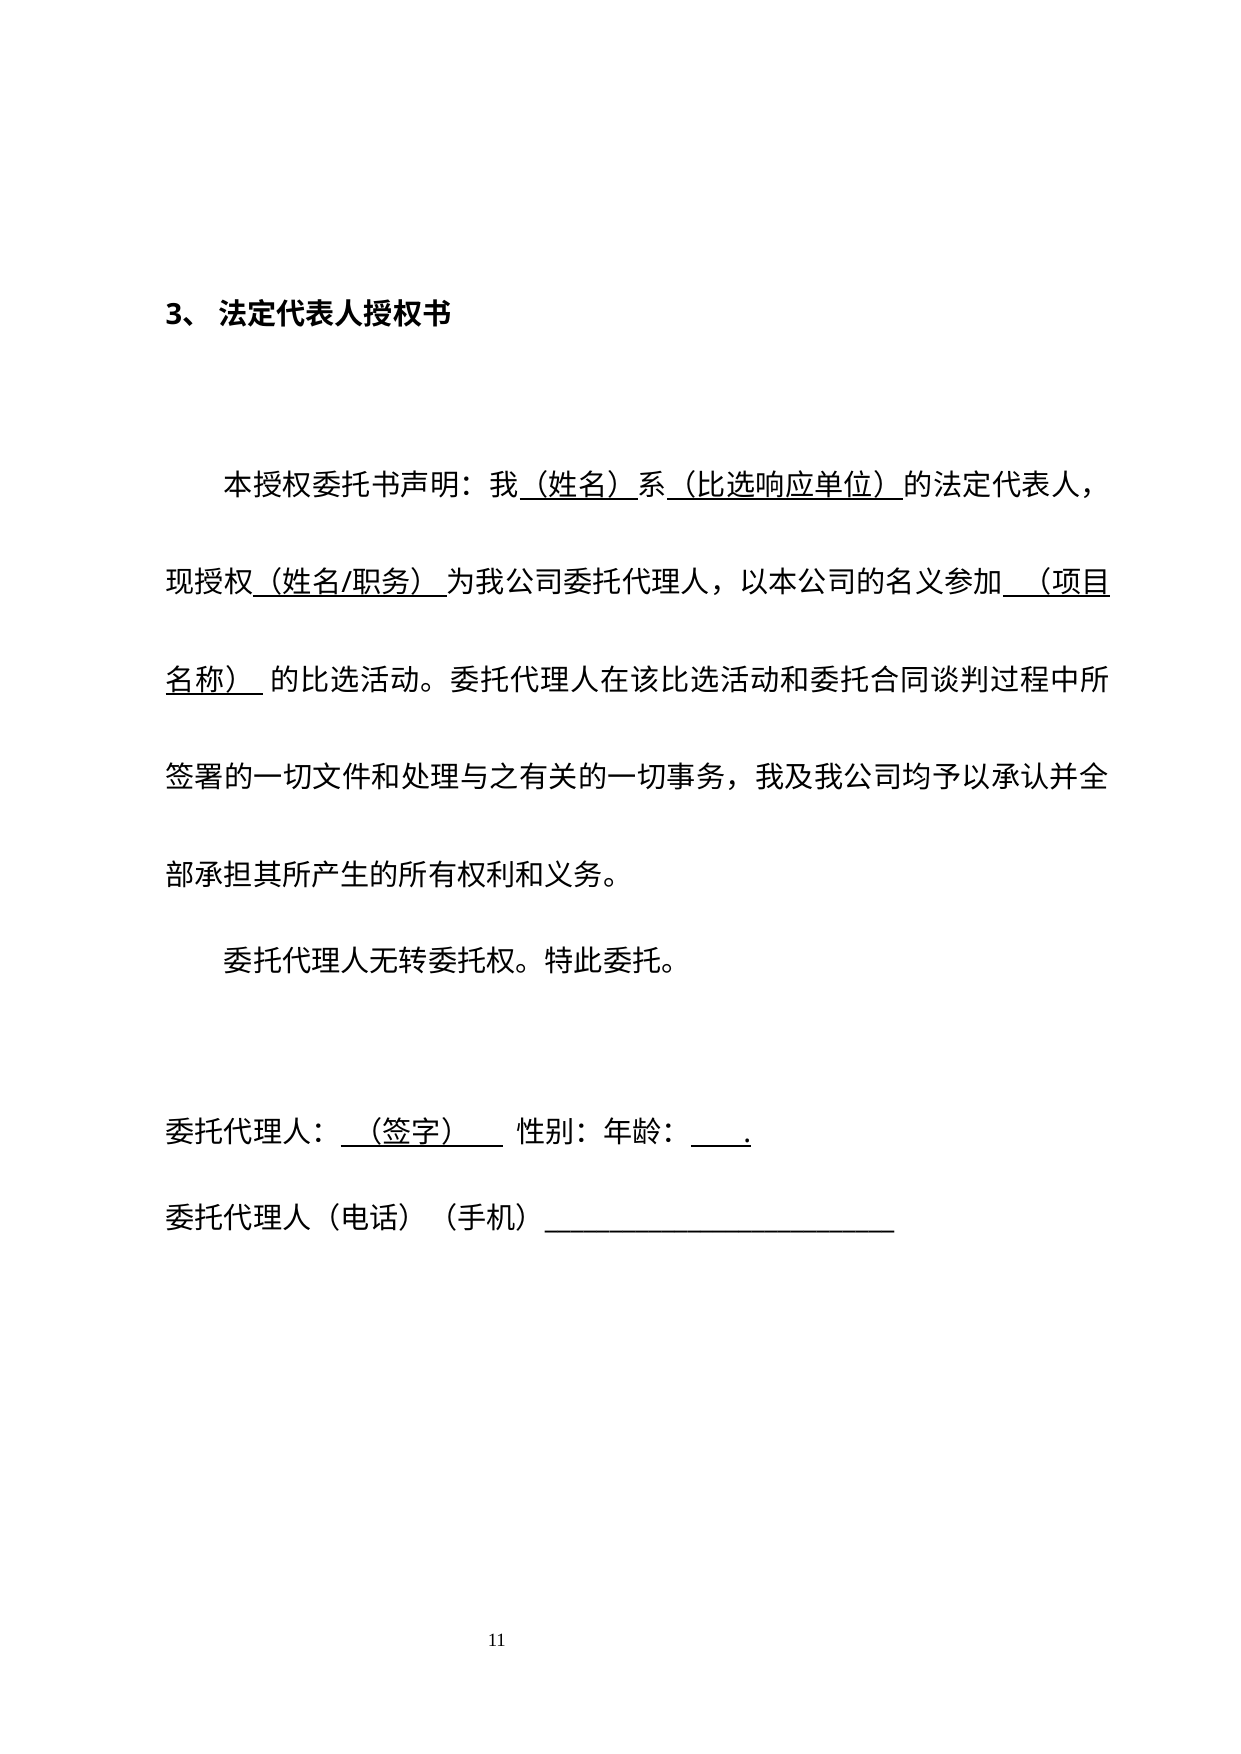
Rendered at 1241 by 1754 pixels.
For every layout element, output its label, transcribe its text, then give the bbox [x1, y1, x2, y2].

text 3、 法定代表人授权书 [165, 279, 1110, 344]
text 委托代理人（电话）（手机）___________________________ [165, 1183, 1110, 1248]
text 本授权委托书声明：我（姓名）系（比选响应单位）的法定代表人，现授权（姓名/职务） 为我公司委托代理人，以本公司的名义参加 （项目名称） 的比选活动。委托代理人在该比选活动和委托合同谈判过程中所签署的一切文件和处理与之有关的一切事务，我及我公司均予以承认并全部承担其所产生的所有权利和义务。 [165, 450, 1110, 905]
text 委托代理人无转委托权。特此委托。 [165, 926, 1110, 991]
text 委托代理人： （签字） 性别：年龄： . [165, 1097, 1110, 1162]
